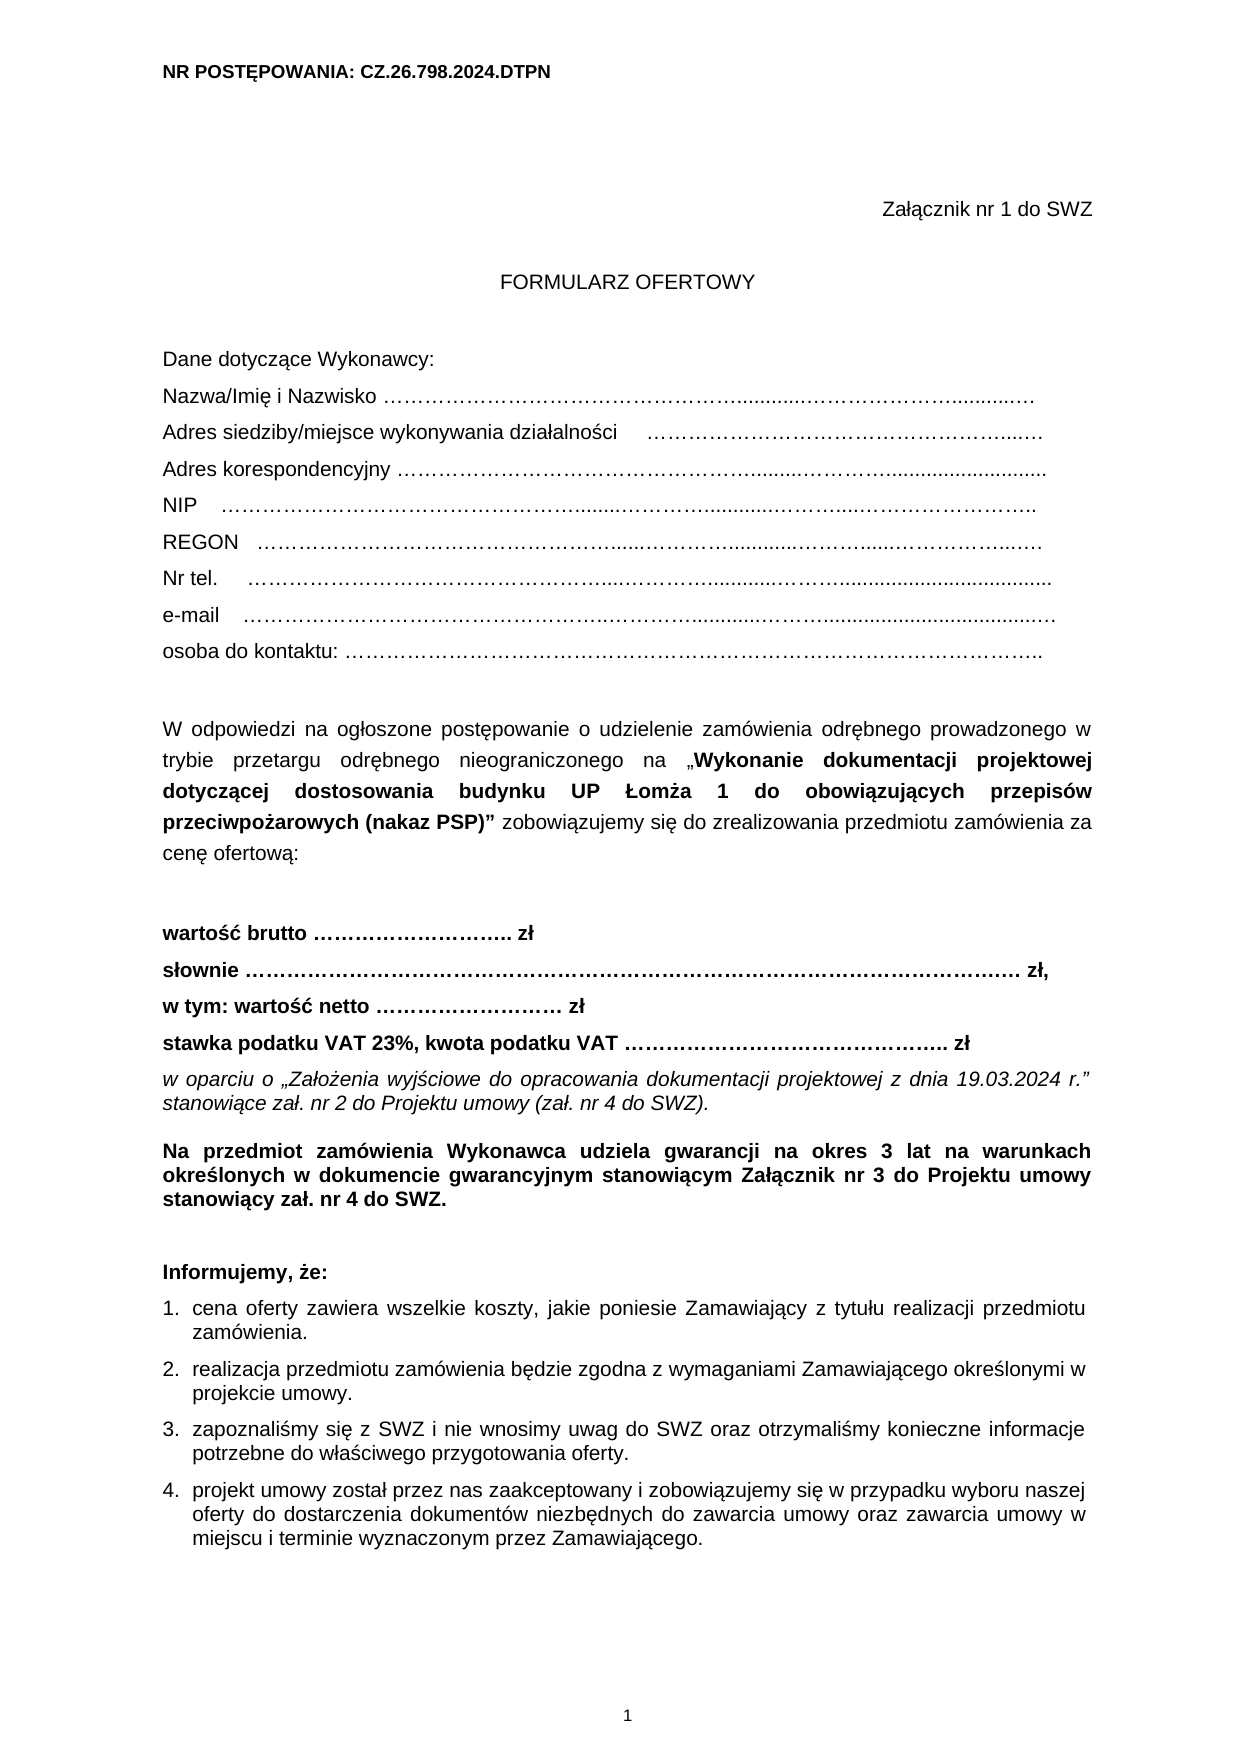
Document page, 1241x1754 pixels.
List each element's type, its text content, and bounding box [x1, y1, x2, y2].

text słownie ……………………………………………………………………………………………….… zł, [162, 958, 1093, 982]
text REGON ……………………………………………......…………............………......……………...…. [162, 529, 1093, 553]
text Dane dotyczące Wykonawcy: [162, 347, 1093, 371]
text Informujemy, że: [162, 1260, 1087, 1284]
text W odpowiedzi na ogłoszone postępowanie o udzielenie zamówienia odrębnego prowadzonego w trybie przetargu odrębnego nieograniczonego na „Wykonanie dokumentacji projektowej dotyczącej dostosowania budynku UP Łomża 1 do obowiązujących przepisów przeciwpożarowych (nakaz PSP)” zobowiązujemy się do zrealizowania przedmiotu zamówienia za cenę ofertową: [162, 717, 1093, 865]
text Na przedmiot zamówienia Wykonawca udziela gwarancji na okres 3 lat na warunkach określonych w dokumencie gwarancyjnym stanowiącym Załącznik nr 3 do Projektu umowy stanowiący zał. nr 4 do SWZ. [162, 1139, 1093, 1211]
list cena oferty zawiera wszelkie koszty, jakie poniesie Zamawiający z tytułu realizacji przedmiotu zamówienia. [162, 1296, 1087, 1344]
list projekt umowy został przez nas zaakceptowany i zobowiązujemy się w przypadku wyboru naszej oferty do dostarczenia dokumentów niezbędnych do zawarcia umowy oraz zawarcia umowy w miejscu i terminie wyznaczonym przez Zamawiającego. [162, 1477, 1087, 1549]
text wartość brutto ……………………….. zł [162, 921, 1093, 945]
text w oparciu o „Założenia wyjściowe do opracowania dokumentacji projektowej z dnia 19.03.2024 r.” stanowiące zał. nr 2 do Projektu umowy (zał. nr 4 do SWZ). [162, 1067, 1093, 1115]
text Nazwa/Imię i Nazwisko ……………………………………………............…………………...........… [162, 384, 1093, 408]
text stawka podatku VAT 23%, kwota podatku VAT ……………………………………….. zł [162, 1031, 1093, 1054]
text Nr tel. ……………………………………………....…………............………..................................... [162, 566, 1093, 590]
text osoba do kontaktu: ……………………………………………………………………………………….. [162, 639, 1093, 663]
text w tym: wartość netto ……………………… zł [162, 994, 1093, 1018]
text NIP ……………………………………………........…………............………....…………………….. [162, 493, 1093, 517]
text FORMULARZ OFERTOWY [162, 269, 1093, 293]
list zapoznaliśmy się z SWZ i nie wnosimy uwag do SWZ oraz otrzymaliśmy konieczne informacje potrzebne do właściwego przygotowania oferty. [162, 1417, 1087, 1465]
text Załącznik nr 1 do SWZ [162, 197, 1093, 221]
text e-mail ……………………………………………..…………............……….....................................… [162, 602, 1093, 626]
text Adres siedziby/miejsce wykonywania działalności ……………………………………………....… [162, 420, 1093, 444]
text Adres korespondencyjny …………………………………………….........…………............................ [162, 457, 1093, 481]
list realizacja przedmiotu zamówienia będzie zgodna z wymaganiami Zamawiającego określonymi w projekcie umowy. [162, 1357, 1087, 1404]
